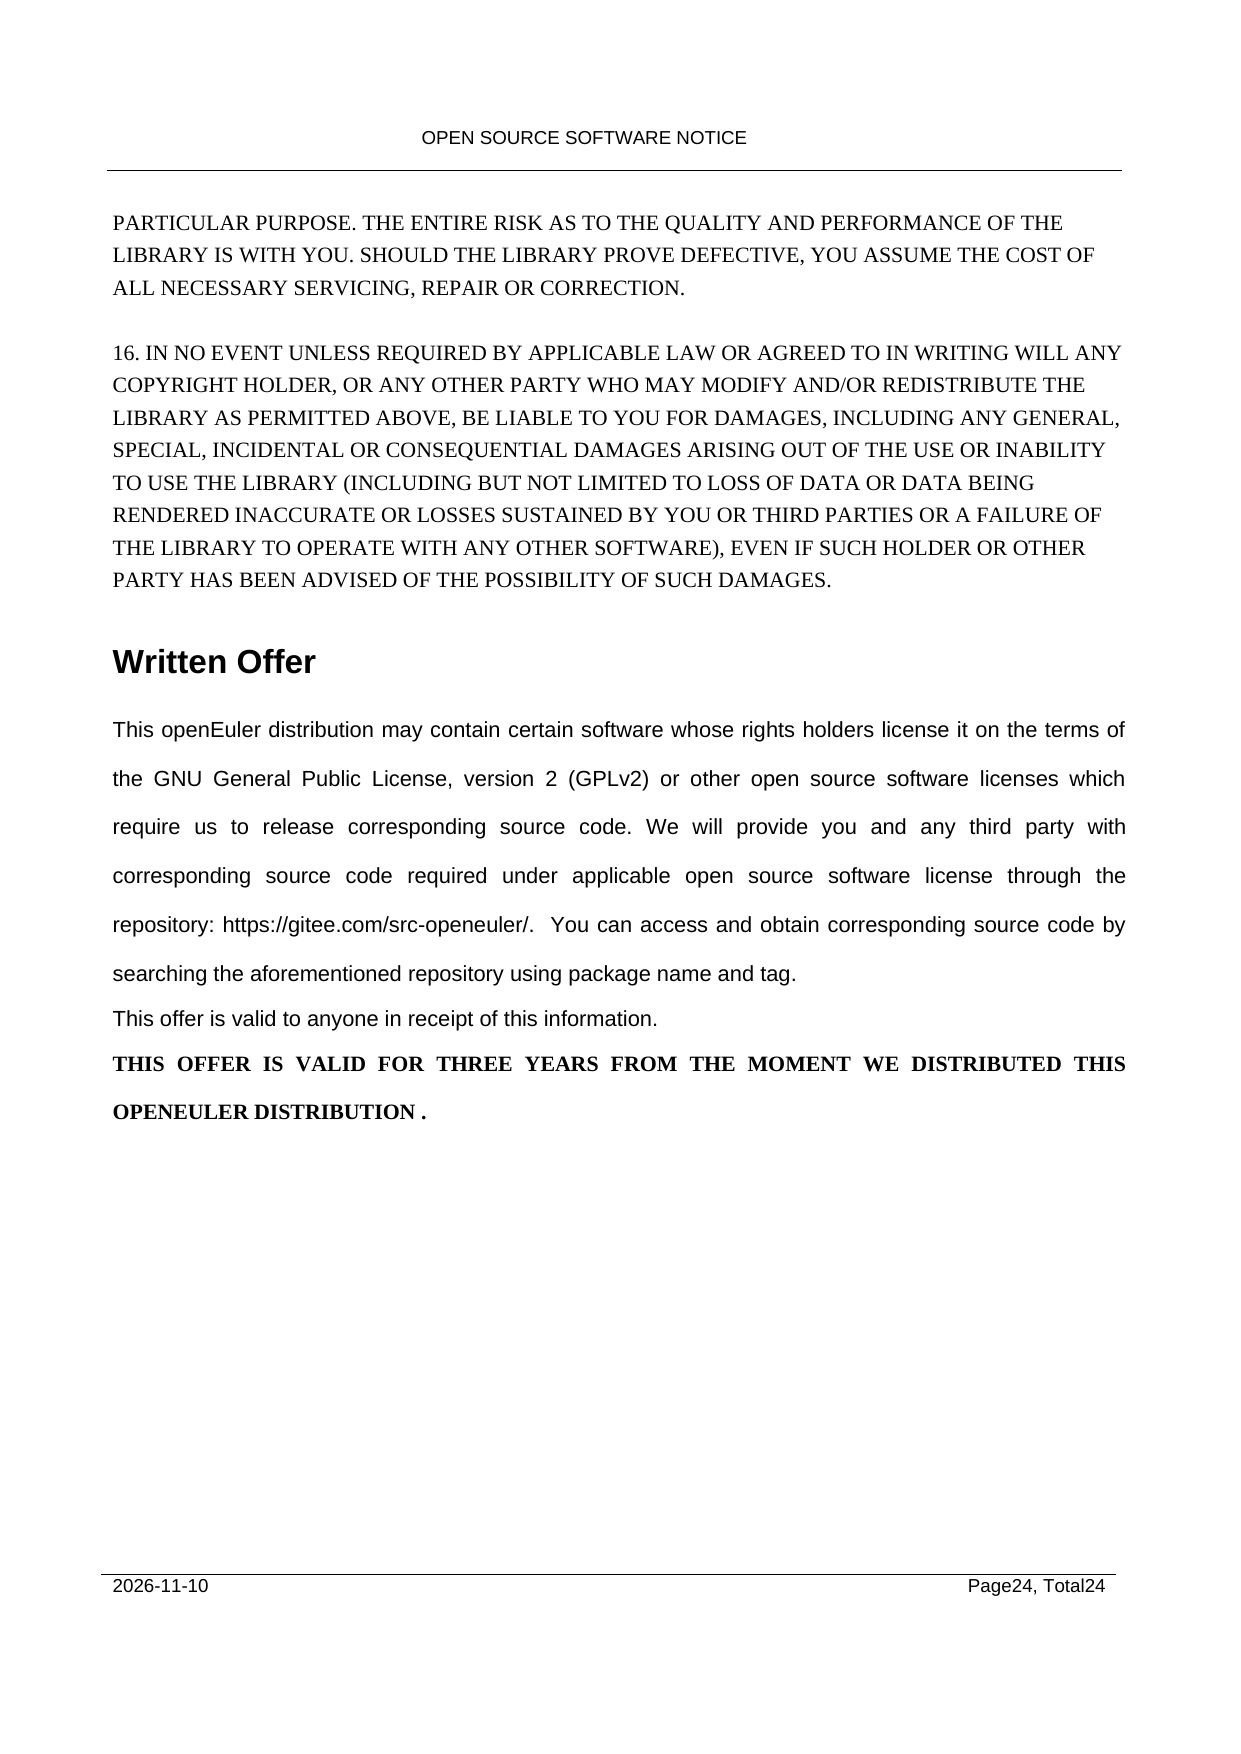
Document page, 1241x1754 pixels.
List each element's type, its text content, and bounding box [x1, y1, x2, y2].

text This openEuler distribution may contain certain software whose rights holders license it on the terms of the GNU General Public License, version 2 (GPLv2) or other open source software licenses which require us to release corresponding source code. We will provide you and any third party with corresponding source code required under applicable open source software license through the repository: https://gitee.com/src-openeuler/. You can access and obtain corresponding source code by searching the aforementioned repository using package name and tag. [112, 713, 1128, 989]
text Written Offer [112, 629, 1128, 694]
text This offer is valid to anyone in receipt of this information. [112, 1002, 1128, 1034]
text THIS OFFER IS VALID FOR THREE YEARS FROM THE MOMENT WE DISTRIBUTED THIS OPENEULER DISTRIBUTION . [112, 1047, 1128, 1128]
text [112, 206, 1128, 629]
